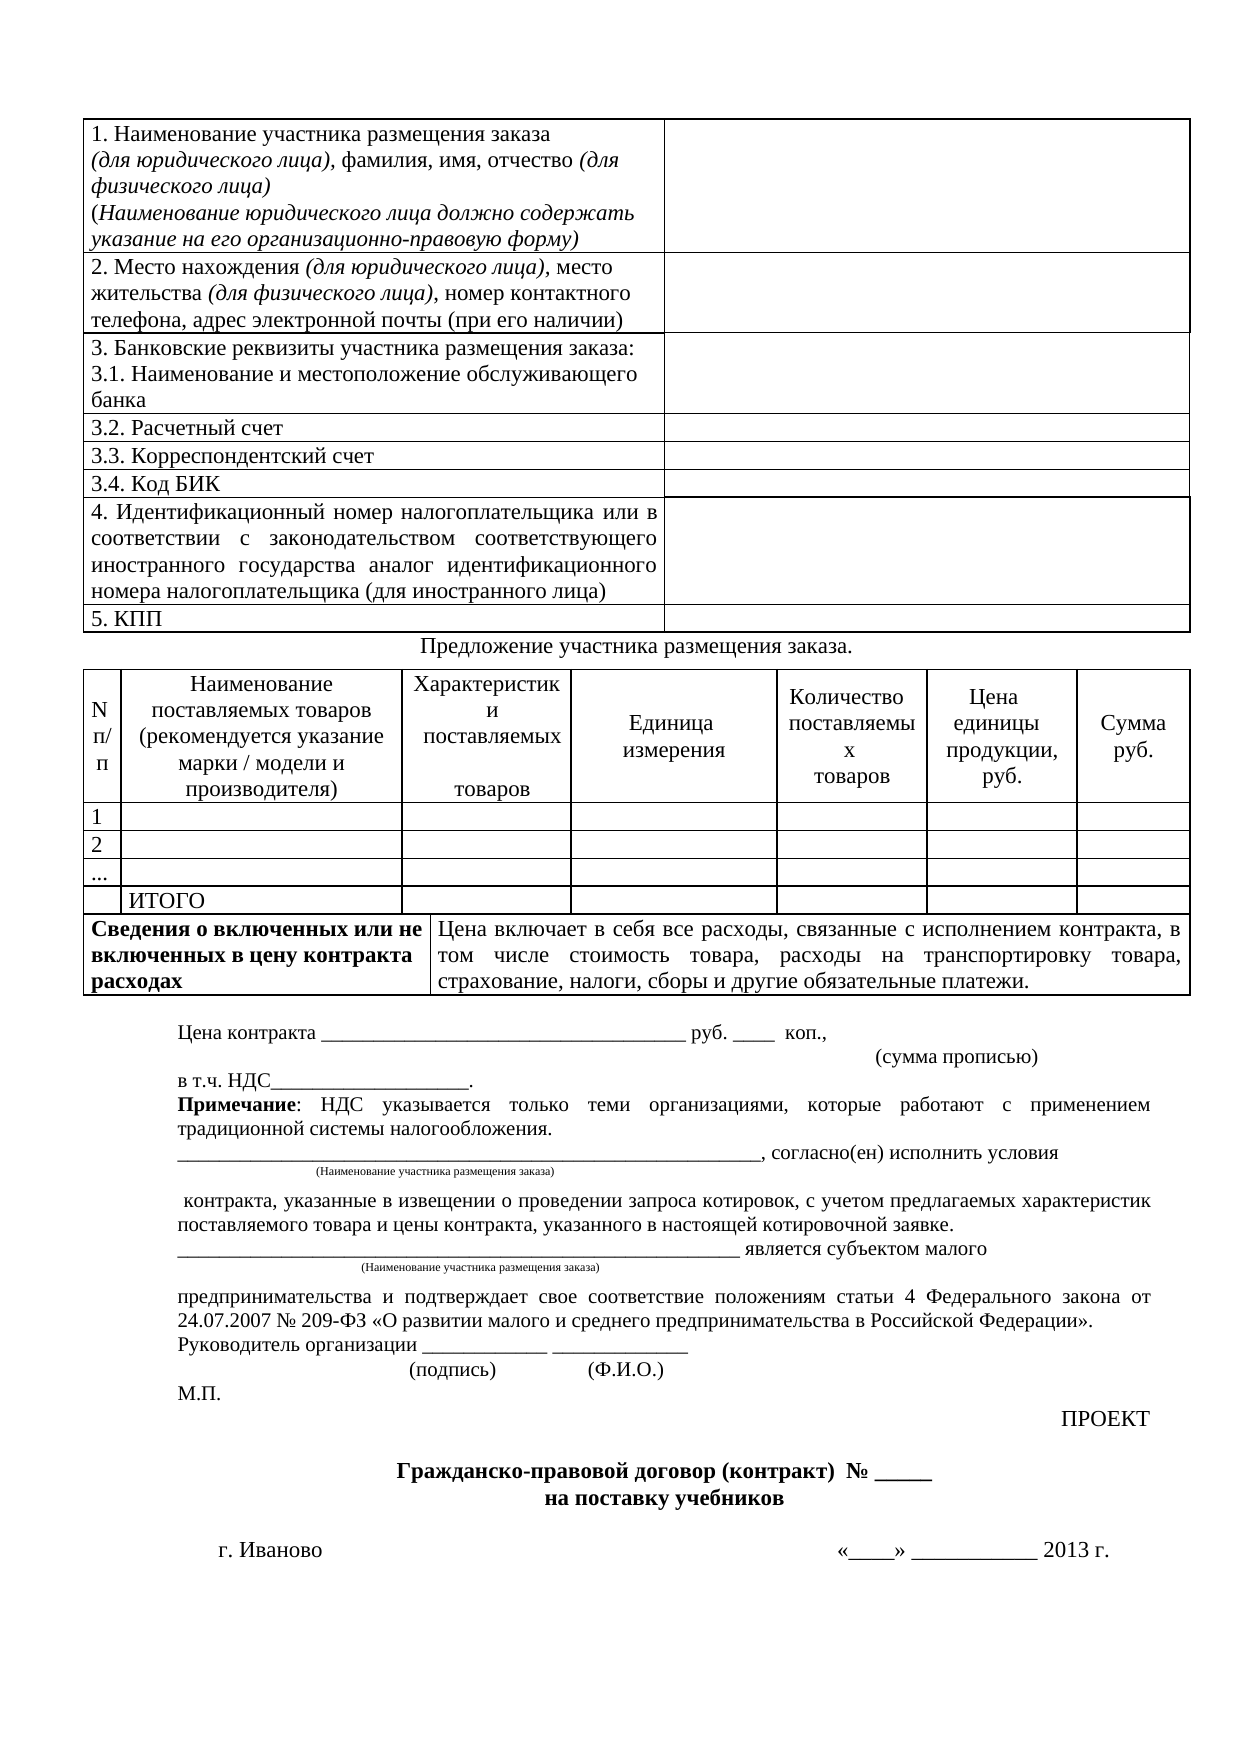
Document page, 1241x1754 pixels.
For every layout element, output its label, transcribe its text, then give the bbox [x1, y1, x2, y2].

text Примечание: НДС указывается только теми организациями, которые работают с применением традиционной системы налогообложения. [177, 1092, 1152, 1140]
text (Наименование участника размещения заказа) [177, 1260, 1152, 1284]
table_cell [122, 831, 401, 857]
table_cell [778, 803, 926, 829]
table_cell ИТОГО [122, 887, 401, 913]
table_header [665, 120, 1189, 251]
table_cell [928, 831, 1076, 857]
table_cell 3.4. Код БИК [84, 470, 664, 496]
text (подпись) (Ф.И.О.) [177, 1356, 1152, 1381]
table_cell N п/п [84, 670, 120, 802]
table_cell 2 [84, 831, 120, 857]
text Гражданско-правовой договор (контракт) № _____ [177, 1457, 1152, 1484]
table_cell [84, 887, 120, 913]
table_cell Предложение участника размещения заказа. [84, 633, 1190, 669]
table_cell [1078, 831, 1189, 857]
text Руководитель организации ____________ _____________ [177, 1332, 1152, 1356]
text на поставку учебников [177, 1484, 1152, 1510]
table_cell [403, 887, 570, 913]
text М.П. [177, 1381, 1152, 1404]
table_cell 4. Идентификационный номер налогоплательщика или в соответствии с законодательством соответствующего иностранного государства аналог идентификационного номера налогоплательщика (для иностранного лица) [84, 498, 664, 603]
table_cell [572, 831, 776, 857]
table_cell 2. Место нахождения (для юридического лица), место жительства (для физического лица), номер контактного телефона, адрес электронной почты (при его наличии) [84, 253, 664, 332]
table_cell [572, 887, 776, 913]
table_cell 3.3. Корреспондентский счет [84, 442, 664, 468]
text ______________________________________________________ является субъектом малого [177, 1236, 1152, 1260]
table_cell [1078, 803, 1189, 829]
table_cell [403, 831, 570, 857]
text контракта, указанные в извещении о проведении запроса котировок, с учетом предлагаемых характеристик поставляемого товара и цены контракта, указанного в настоящей котировочной заявке. [177, 1188, 1152, 1236]
table_cell [928, 803, 1076, 829]
table_cell ... [84, 859, 120, 885]
text г. Иваново «____» ___________ 2013 г. [177, 1536, 1152, 1563]
table_cell [928, 859, 1076, 885]
table_cell [665, 414, 1189, 441]
table_cell [665, 333, 1189, 413]
text (Наименование участника размещения заказа) [177, 1164, 1152, 1188]
table_cell [665, 470, 1189, 496]
table_cell Единица измерения [572, 670, 776, 802]
table_cell 1 [84, 803, 120, 829]
table_cell [665, 442, 1189, 468]
table_header 1. Наименование участника размещения заказа (для юридического лица), фамилия, имя, отчество (для физического лица) (Наименование юридического лица должно содержать указание на его организационно-правовую форму) [84, 120, 664, 251]
table_cell [778, 859, 926, 885]
table_cell [1078, 887, 1189, 913]
table_cell [778, 831, 926, 857]
text (сумма прописью) [177, 1044, 1152, 1068]
table_cell [122, 859, 401, 885]
table_cell [665, 253, 1189, 332]
table_cell 3. Банковские реквизиты участника размещения заказа: 3.1. Наименование и местоположение обслуживающего банка [84, 334, 664, 413]
table_cell [778, 887, 926, 913]
table_cell [1078, 859, 1189, 885]
table_cell Цена включает в себя все расходы, связанные с исполнением контракта, в том числе стоимость товара, расходы на транспортировку товара, страхование, налоги, сборы и другие обязательные платежи. [431, 915, 1189, 994]
table_cell [403, 803, 570, 829]
table_cell [572, 803, 776, 829]
text в т.ч. НДС___________________. [177, 1068, 1152, 1092]
table_cell [928, 887, 1076, 913]
table_cell Наименование поставляемых товаров (рекомендуется указание марки / модели и производителя) [122, 670, 401, 802]
table_cell Количество поставляемых товаров [778, 670, 926, 802]
table_cell [665, 498, 1189, 603]
table_cell 5. КПП [84, 605, 664, 631]
table_cell Характеристики поставляемых товаров [403, 670, 570, 802]
table_cell Цена единицы продукции, руб. [928, 670, 1076, 802]
table_cell [572, 859, 776, 885]
text Цена контракта ___________________________________ руб. ____ коп., [177, 1019, 1152, 1044]
table_cell Сумма руб. [1078, 670, 1189, 802]
table_cell 3.2. Расчетный счет [84, 414, 664, 441]
text ПРОЕКТ [177, 1404, 1152, 1431]
table_cell [403, 859, 570, 885]
table_cell Сведения о включенных или не включенных в цену контракта расходах [84, 915, 430, 994]
text предпринимательства и подтверждает свое соответствие положениям статьи 4 Федерального закона от 24.07.2007 № 209-ФЗ «О развитии малого и среднего предпринимательства в Российской Федерации». [177, 1284, 1152, 1332]
table_cell [665, 605, 1189, 631]
text ________________________________________________________, согласно(ен) исполнить условия [177, 1140, 1152, 1164]
table_cell [122, 803, 401, 829]
